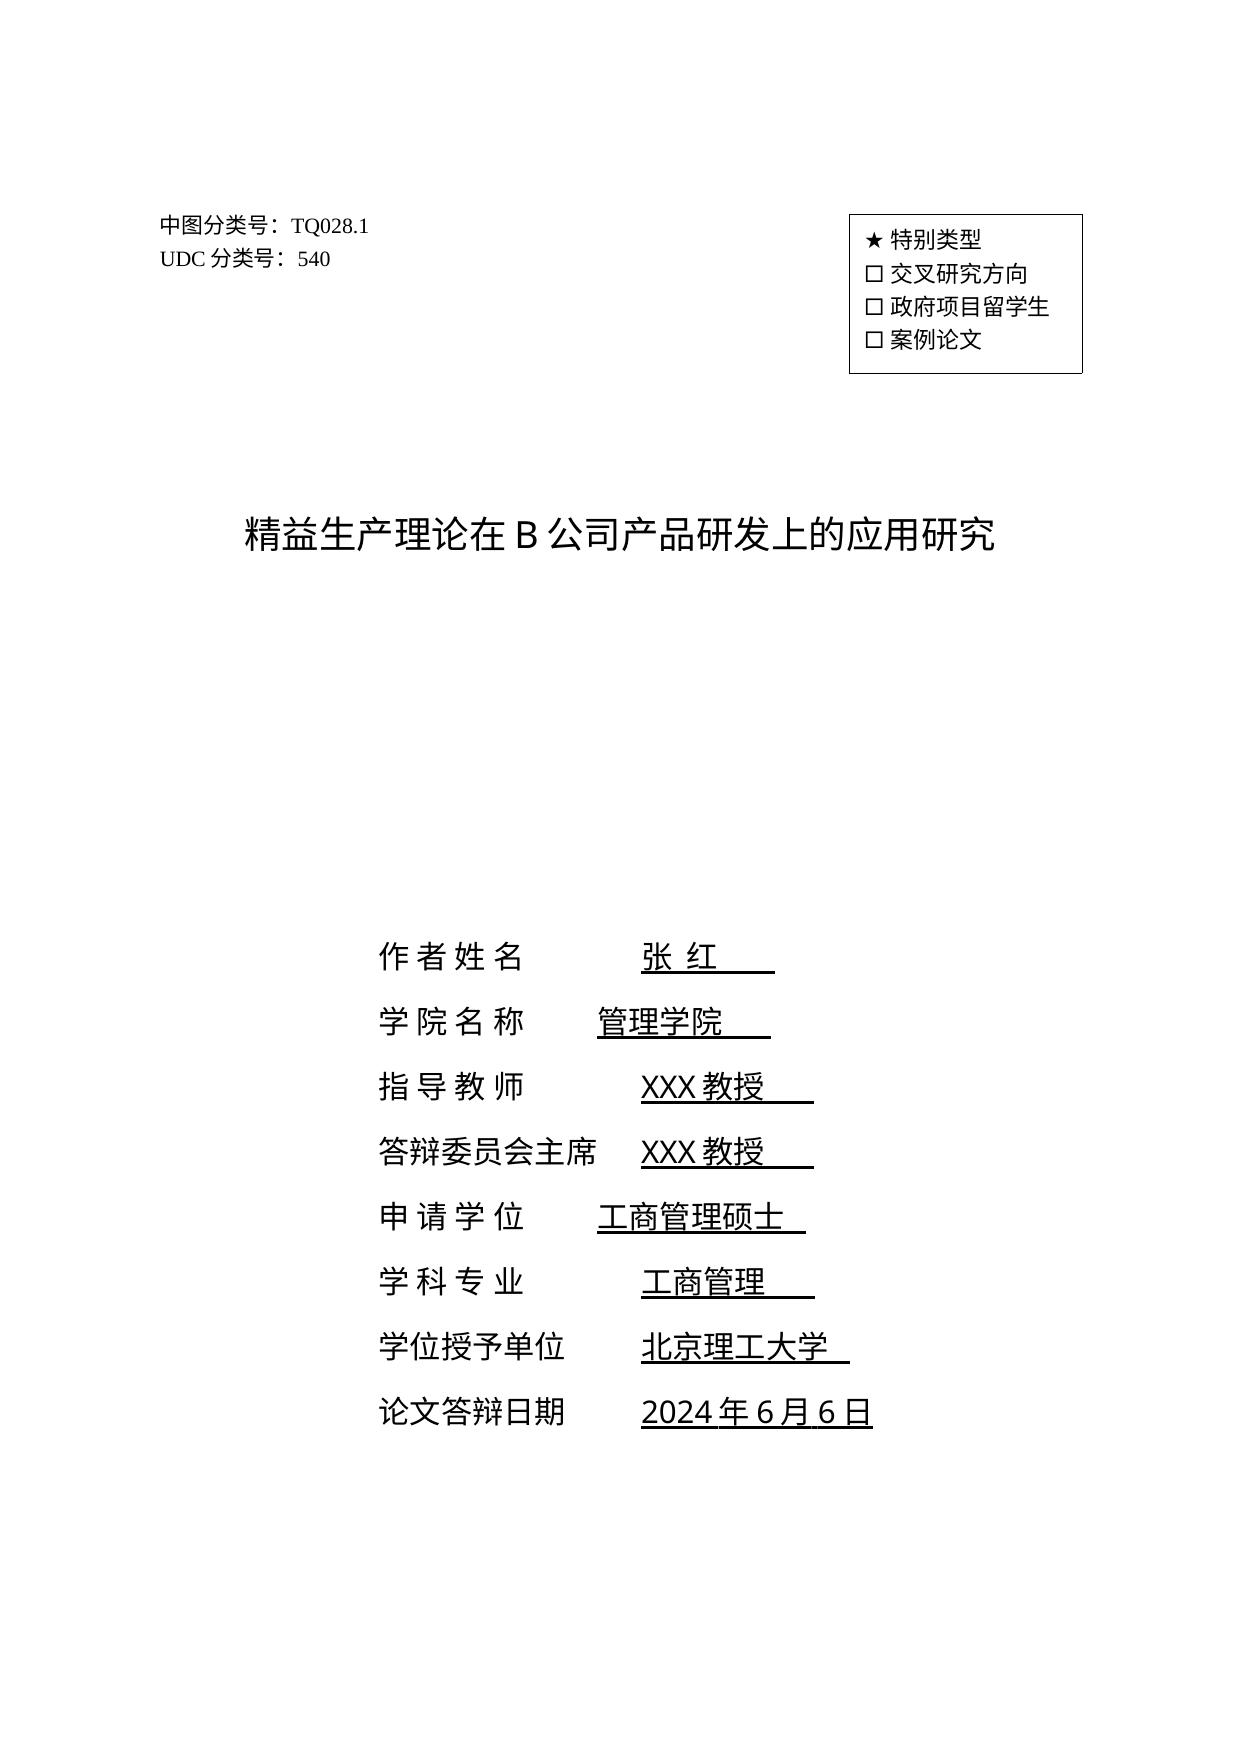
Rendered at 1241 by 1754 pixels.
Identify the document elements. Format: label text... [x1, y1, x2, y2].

text 论文答辩日期 2024年6月6日 [159, 1378, 1081, 1443]
text 学 院 名 称 管理学院 [159, 988, 1081, 1053]
text 中图分类号：TQ028.1 [159, 208, 1081, 240]
text 指 导 教 师 XXX教授 [159, 1053, 1081, 1118]
text 答辩委员会主席 XXX教授 [159, 1118, 1081, 1183]
text 学 科 专 业 工商管理 [159, 1248, 1081, 1313]
text 作 者 姓 名 张 红 [159, 923, 1081, 988]
text UDC分类号：540 [159, 240, 849, 273]
text 申 请 学 位 工商管理硕士 [159, 1183, 1081, 1248]
text 学位授予单位 北京理工大学 [159, 1313, 1081, 1378]
text UDC分类号：540 [850, 240, 1081, 273]
text 精益生产理论在B公司产品研发上的应用研究 [159, 500, 1081, 565]
